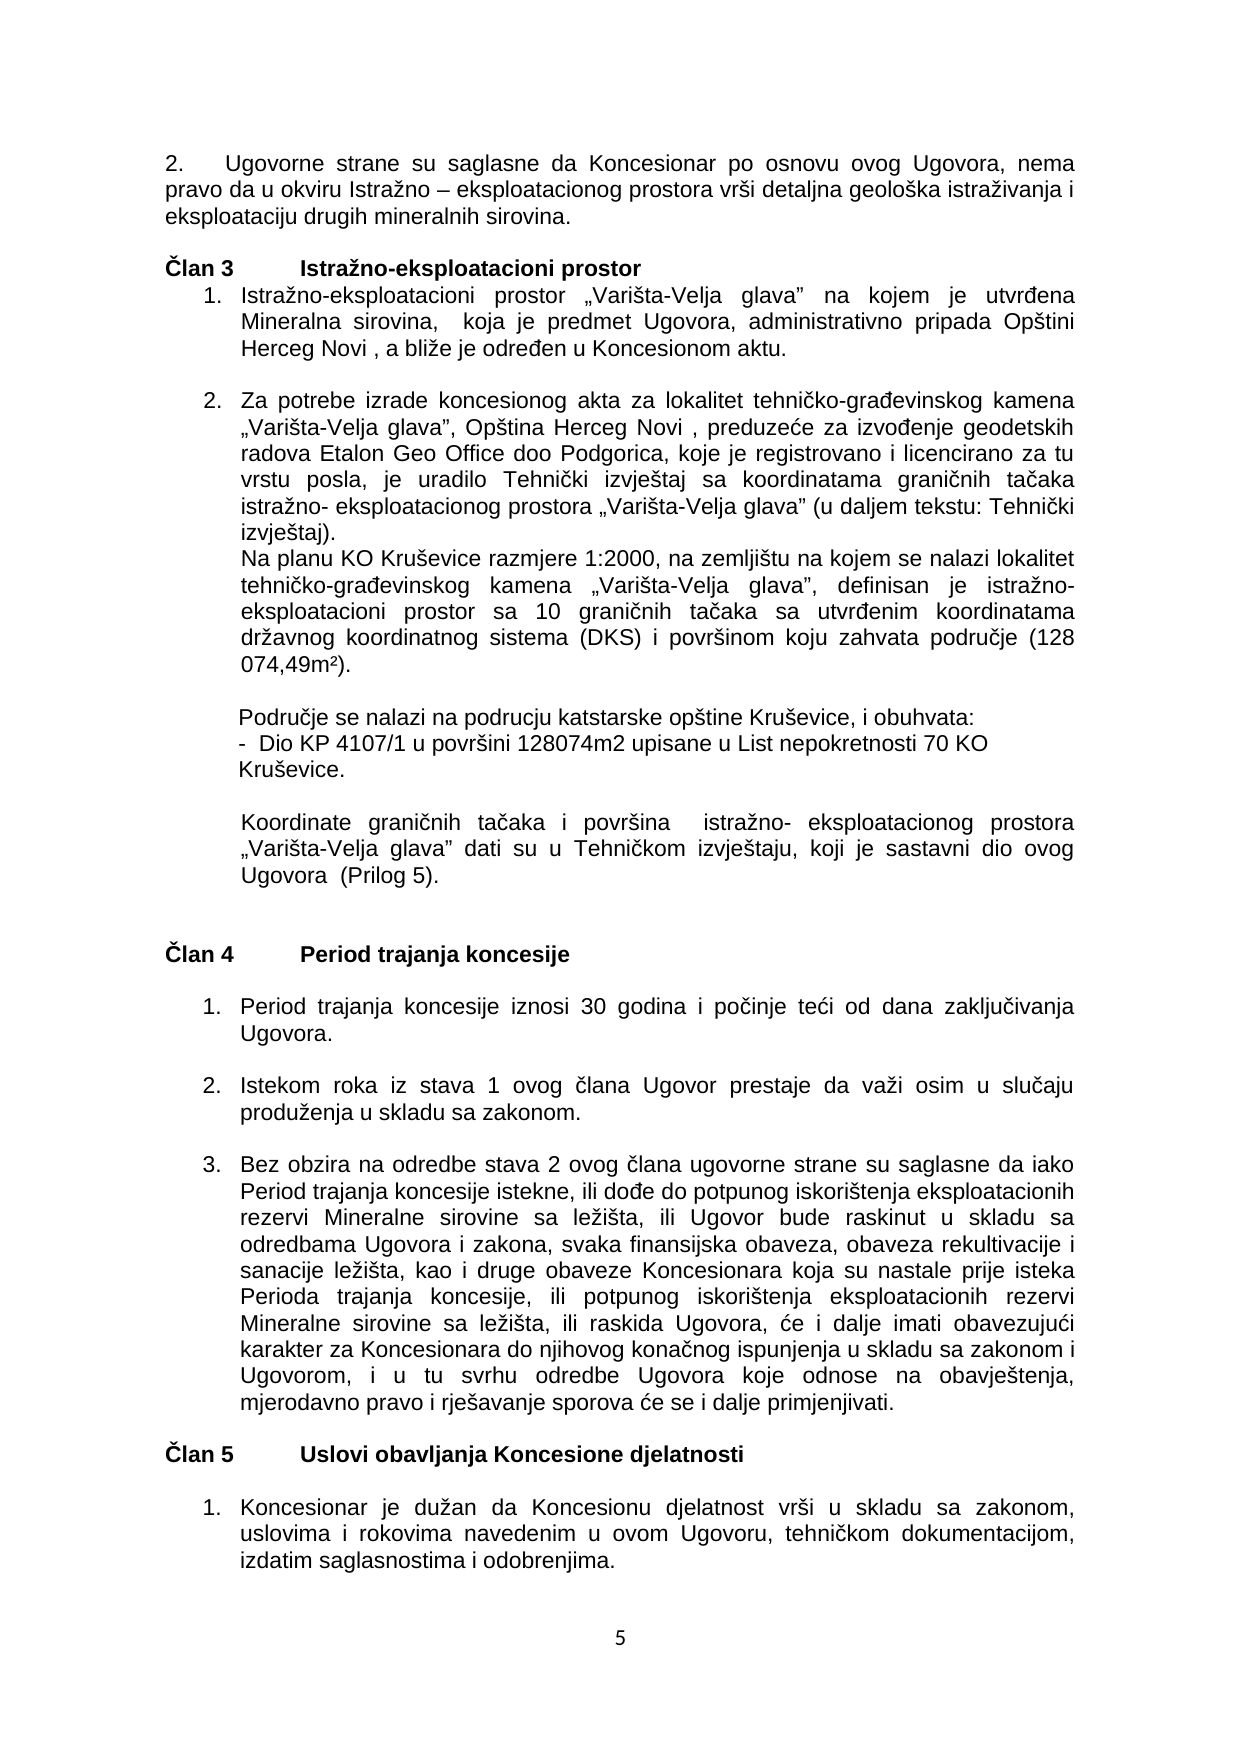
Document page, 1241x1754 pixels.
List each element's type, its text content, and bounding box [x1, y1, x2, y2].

list Istekom roka iz stava 1 ovog člana Ugovor prestaje da važi osim u slučaju produženja u skladu sa zakonom. [202, 1072, 1075, 1125]
list Za potrebe izrade koncesionog akta za lokalitet tehničko-građevinskog kamena „Varišta-Velja glava”, Opština Herceg Novi , preduzeće za izvođenje geodetskih radova Etalon Geo Office doo Podgorica, koje je registrovano i licencirano za tu vrstu posla, je uradilo Tehnički izvještaj sa koordinatama graničnih tačaka istražno- eksploatacionog prostora „Varišta-Velja glava” (u daljem tekstu: Tehnički izvještaj). [203, 387, 1075, 545]
list - Dio KP 4107/1 u površini 128074m2 upisane u List nepokretnosti 70 KO [187, 730, 1075, 756]
list Istražno-eksploatacioni prostor „Varišta-Velja glava” na kojem je utvrđena Mineralna sirovina, koja je predmet Ugovora, administrativno pripada Opštini Herceg Novi , a bliže je određen u Koncesionom aktu. [203, 282, 1075, 361]
list Ugovorne strane su saglasne da Koncesionar po osnovu ovog Ugovora, nema pravo da u okviru Istražno – eksploatacionog prostora vrši detaljna geološka istraživanja i eksploataciju drugih mineralnih sirovina. [165, 150, 1075, 229]
list Na planu KO Kruševice razmjere 1:2000, na zemljištu na kojem se nalazi lokalitet tehničko-građevinskog kamena „Varišta-Velja glava”, definisan je istražno- eksploatacioni prostor sa 10 graničnih tačaka sa utvrđenim koordinatama državnog koordinatnog sistema (DKS) i površinom koju zahvata područje (128 074,49m²). [241, 545, 1075, 677]
list Koordinate graničnih tačaka i površina istražno- eksploatacionog prostora „Varišta-Velja glava” dati su u Tehničkom izvještaju, koji je sastavni dio ovog Ugovora (Prilog 5). [241, 809, 1075, 888]
list Period trajanja koncesije iznosi 30 godina i počinje teći od dana zaključivanja Ugovora. [202, 993, 1075, 1046]
list Bez obzira na odredbe stava 2 ovog člana ugovorne strane su saglasne da iako Period trajanja koncesije istekne, ili dođe do potpunog iskorištenja eksploatacionih rezervi Mineralne sirovine sa ležišta, ili Ugovor bude raskinut u skladu sa odredbama Ugovora i zakona, svaka finansijska obaveza, obaveza rekultivacije i sanacije ležišta, kao i druge obaveze Koncesionara koja su nastale prije isteka Perioda trajanja koncesije, ili potpunog iskorištenja eksploatacionih rezervi Mineralne sirovine sa ležišta, ili raskida Ugovora, će i dalje imati obavezujući karakter za Koncesionara do njihovog konačnog ispunjenja u skladu sa zakonom i Ugovorom, i u tu svrhu odredbe Ugovora koje odnose na obavještenja, mjerodavno pravo i rješavanje sporova će se i dalje primjenjivati. [202, 1151, 1075, 1415]
list Uslovi obavljanja Koncesione djelatnosti [165, 1441, 1075, 1468]
list Koncesionar je dužan da Koncesionu djelatnost vrši u skladu sa zakonom, uslovima i rokovima navedenim u ovom Ugovoru, tehničkom dokumentacijom, izdatim saglasnostima i odobrenjima. [202, 1494, 1075, 1573]
text Područje se nalazi na podrucju katstarske opštine Kruševice, i obuhvata: [187, 703, 1090, 730]
list Istražno-eksploatacioni prostor [165, 255, 1075, 282]
list Kruševice. [187, 756, 1075, 782]
list Period trajanja koncesije [165, 941, 1075, 967]
